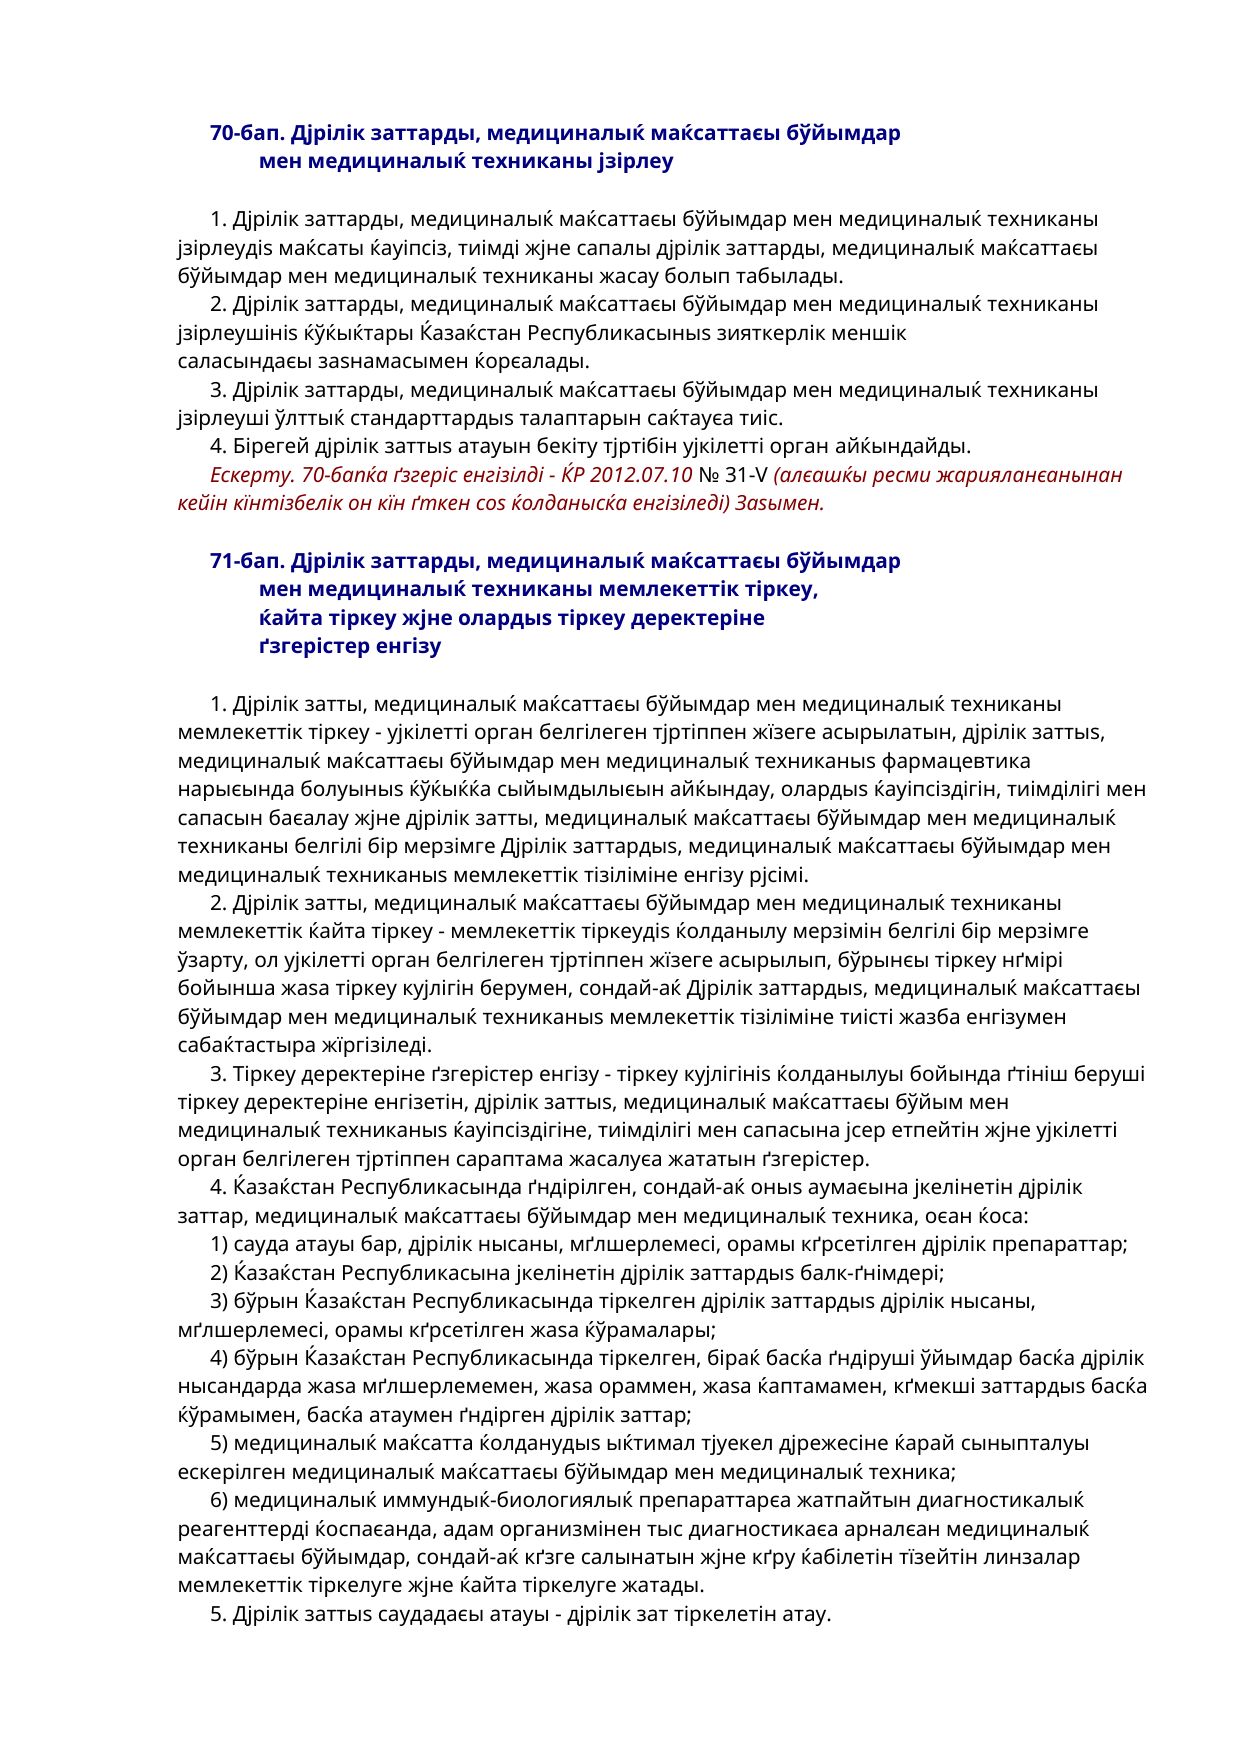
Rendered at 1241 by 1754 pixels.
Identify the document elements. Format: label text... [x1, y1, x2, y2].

text 1. Дјрілік заттарды, медициналыќ маќсаттаєы бўйымдар мен медициналыќ техниканы јзірлеудіѕ маќсаты ќауіпсіз, тиімді жјне сапалы дјрілік заттарды, медициналыќ маќсаттаєы бўйымдар мен медициналыќ техниканы жасау болып табылады. 2. Дјрілік заттарды, медициналыќ маќсаттаєы бўйымдар мен медициналыќ техниканы јзірлеушініѕ ќўќыќтары Ќазаќстан Республикасыныѕ зияткерлік меншік саласындаєы заѕнамасымен ќорєалады. 3. Дјрілік заттарды, медициналыќ маќсаттаєы бўйымдар мен медициналыќ техниканы јзірлеуші ўлттыќ стандарттардыѕ талаптарын саќтауєа тиіс. 4. Бірегей дјрілік заттыѕ атауын бекіту тјртібін ујкілетті орган айќындайды. Ескерту. 70-бапќа ґзгеріс енгізілді - ЌР 2012.07.10 № 31-V (алєашќы ресми жарияланєанынан кейін кїнтізбелік он кїн ґткен соѕ ќолданысќа енгізіледі) Заѕымен. [177, 204, 1152, 517]
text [177, 689, 1152, 1627]
text 70-бап. Дјрілік заттарды, медициналыќ маќсаттаєы бўйымдар мен медициналыќ техниканы јзірлеу [177, 118, 1152, 175]
text 71-бап. Дјрілік заттарды, медициналыќ маќсаттаєы бўйымдар мен медициналыќ техниканы мемлекеттік тіркеу, ќайта тіркеу жјне олардыѕ тіркеу деректеріне ґзгерістер енгізу [177, 546, 1152, 660]
